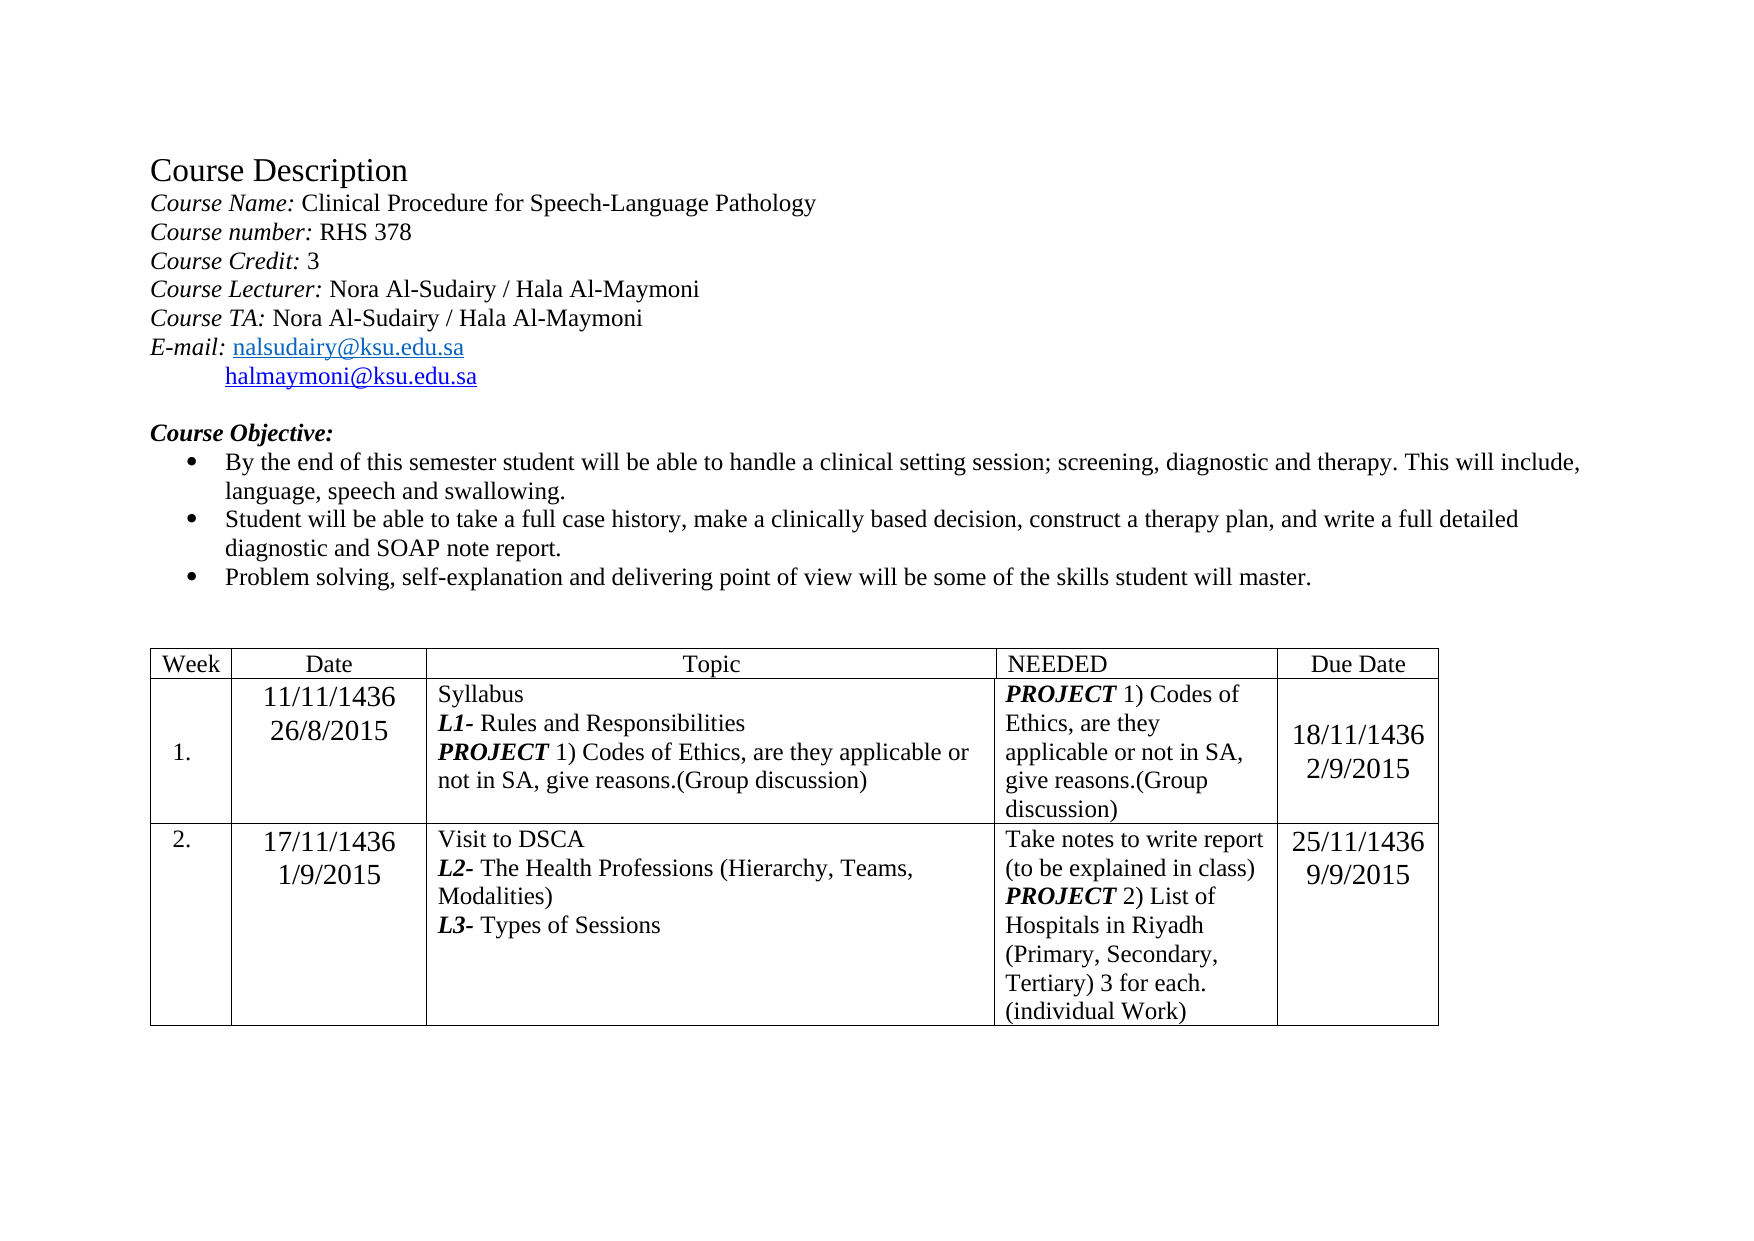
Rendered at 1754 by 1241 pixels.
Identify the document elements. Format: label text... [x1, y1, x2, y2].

table_header Topic [427, 649, 996, 678]
table_cell PROJECT 1) Codes of Ethics, are they applicable or not in SA, give reasons.(Group discussion) [995, 679, 1277, 823]
table_cell 11/11/1436 26/8/2015 [232, 679, 426, 823]
table_cell 18/11/1436 2/9/2015 [1278, 679, 1438, 823]
table_cell 17/11/1436 1/9/2015 [232, 824, 426, 1025]
table_header Due Date [1278, 649, 1438, 678]
table_cell Syllabus L1- Rules and Responsibilities PROJECT 1) Codes of Ethics, are they applicable or not in SA, give reasons.(Group discussion) [427, 679, 994, 823]
text halmaymoni@ksu.edu.sa [225, 361, 1604, 389]
table_cell Visit to DSCA L2- The Health Professions (Hierarchy, Teams, Modalities) L3- Types of Sessions [427, 824, 994, 1025]
table_cell 25/11/1436 9/9/2015 [1278, 824, 1438, 1025]
text Course Credit: 3 [150, 246, 1604, 274]
list Problem solving, self-explanation and delivering point of view will be some of the skills student will master. [187, 562, 1604, 591]
text Course number: RHS 378 [150, 217, 1604, 246]
table_header Date [232, 649, 426, 678]
text Course Name: Clinical Procedure for Speech-Language Pathology [150, 188, 1604, 217]
text Course Lecturer: Nora Al-Sudairy / Hala Al-Maymoni [150, 274, 1604, 303]
text Course Description [150, 150, 1604, 188]
list By the end of this semester student will be able to handle a clinical setting session; screening, diagnostic and therapy. This will include, language, speech and swallowing. [187, 447, 1604, 504]
list Student will be able to take a full case history, make a clinically based decision, construct a therapy plan, and write a full detailed diagnostic and SOAP note report. [187, 504, 1604, 562]
table_header Week [151, 649, 231, 678]
table_header NEEDED [997, 649, 1277, 678]
text E-mail: nalsudairy@ksu.edu.sa [150, 332, 1604, 361]
text Course Objective: [150, 418, 1604, 447]
table_cell [151, 679, 231, 823]
table_cell [151, 824, 231, 1025]
text Course TA: Nora Al-Sudairy / Hala Al-Maymoni [150, 303, 1604, 332]
table_cell Take notes to write report (to be explained in class) PROJECT 2) List of Hospitals in Riyadh (Primary, Secondary, Tertiary) 3 for each. (individual Work) [995, 824, 1277, 1025]
